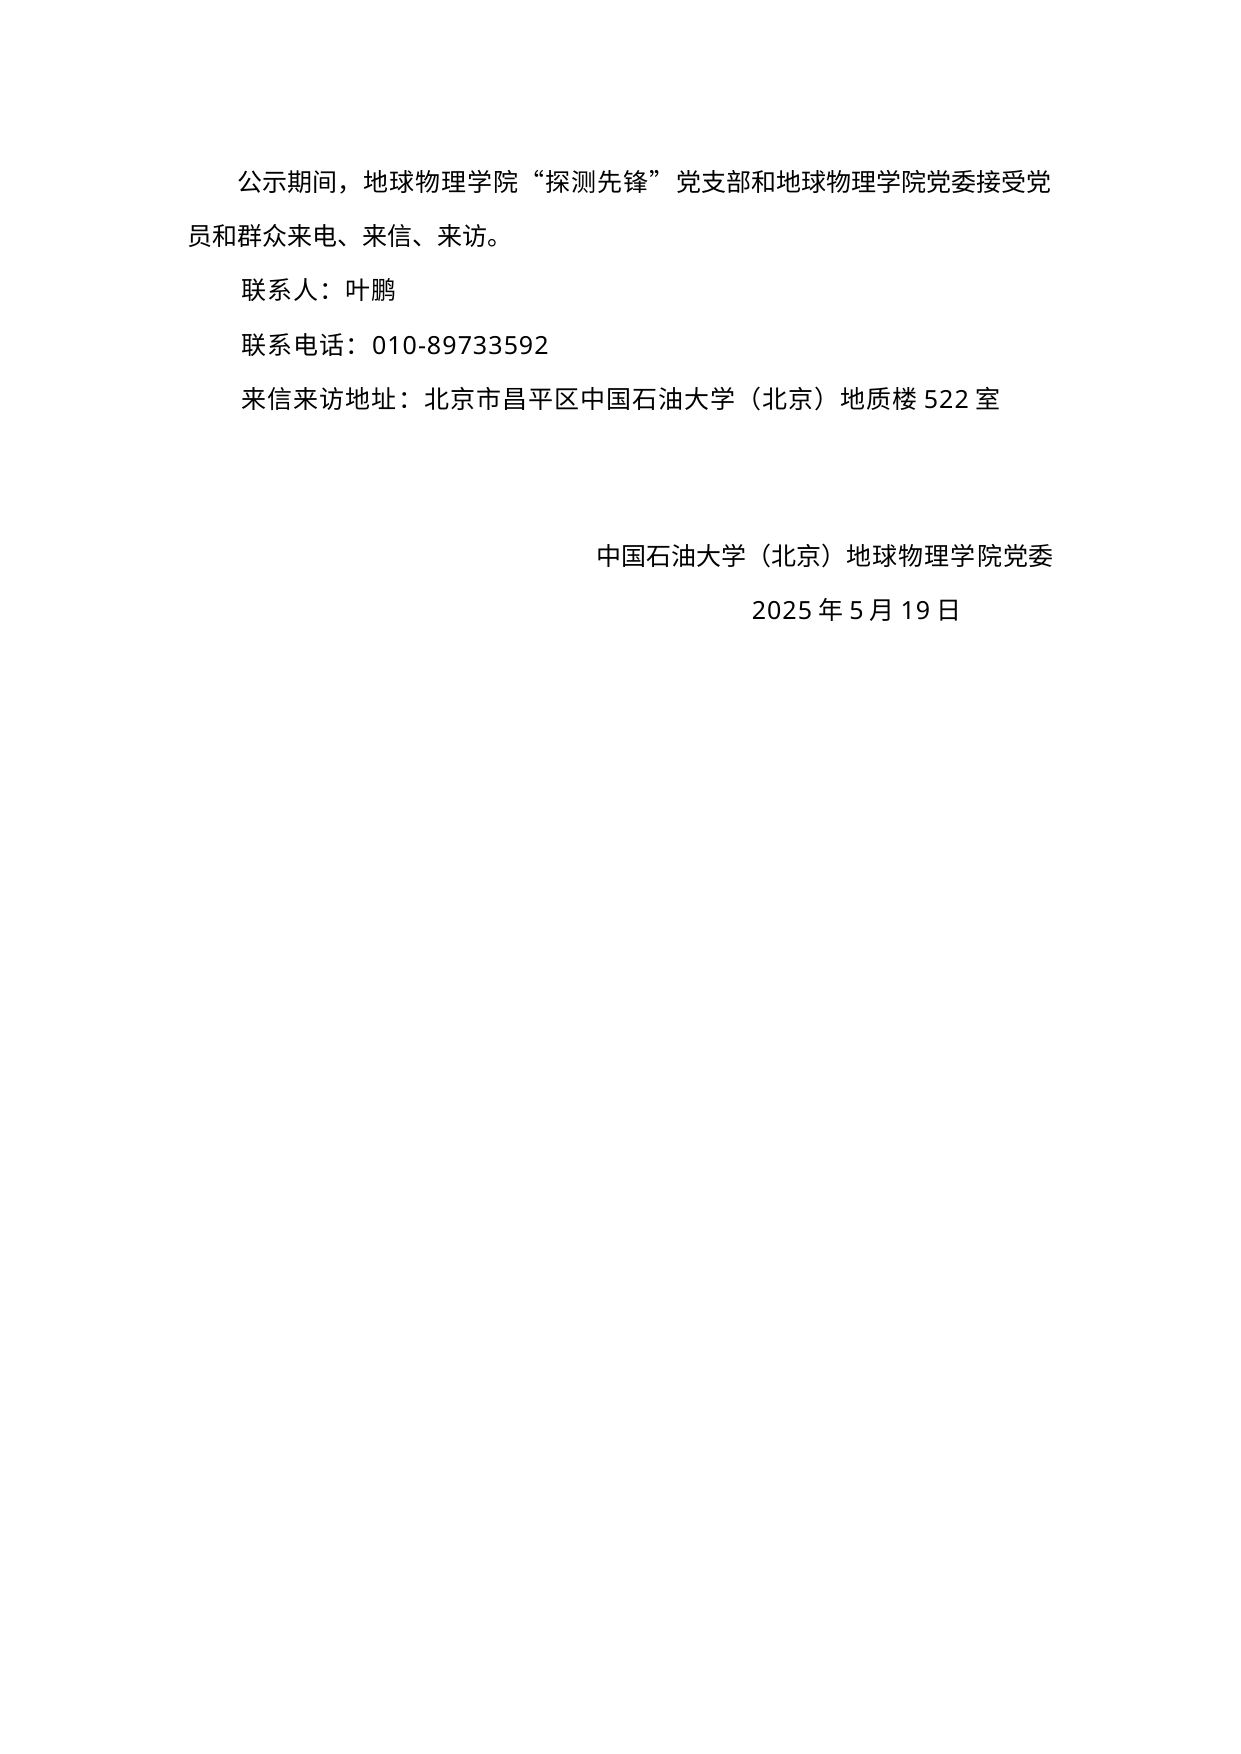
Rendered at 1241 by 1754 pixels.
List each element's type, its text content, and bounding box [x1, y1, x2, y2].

text 联系人：叶鹏 [187, 271, 1053, 307]
text 中国石油大学（北京）地球物理学院党委 [187, 536, 1053, 572]
text 2025年5月19日 [187, 590, 961, 627]
text 公示期间，地球物理学院“探测先锋”党支部和地球物理学院党委接受党员和群众来电、来信、来访。 [187, 162, 1053, 253]
text 联系电话：010-89733592 [187, 325, 1053, 361]
text 来信来访地址：北京市昌平区中国石油大学（北京）地质楼522室 [187, 379, 1053, 416]
